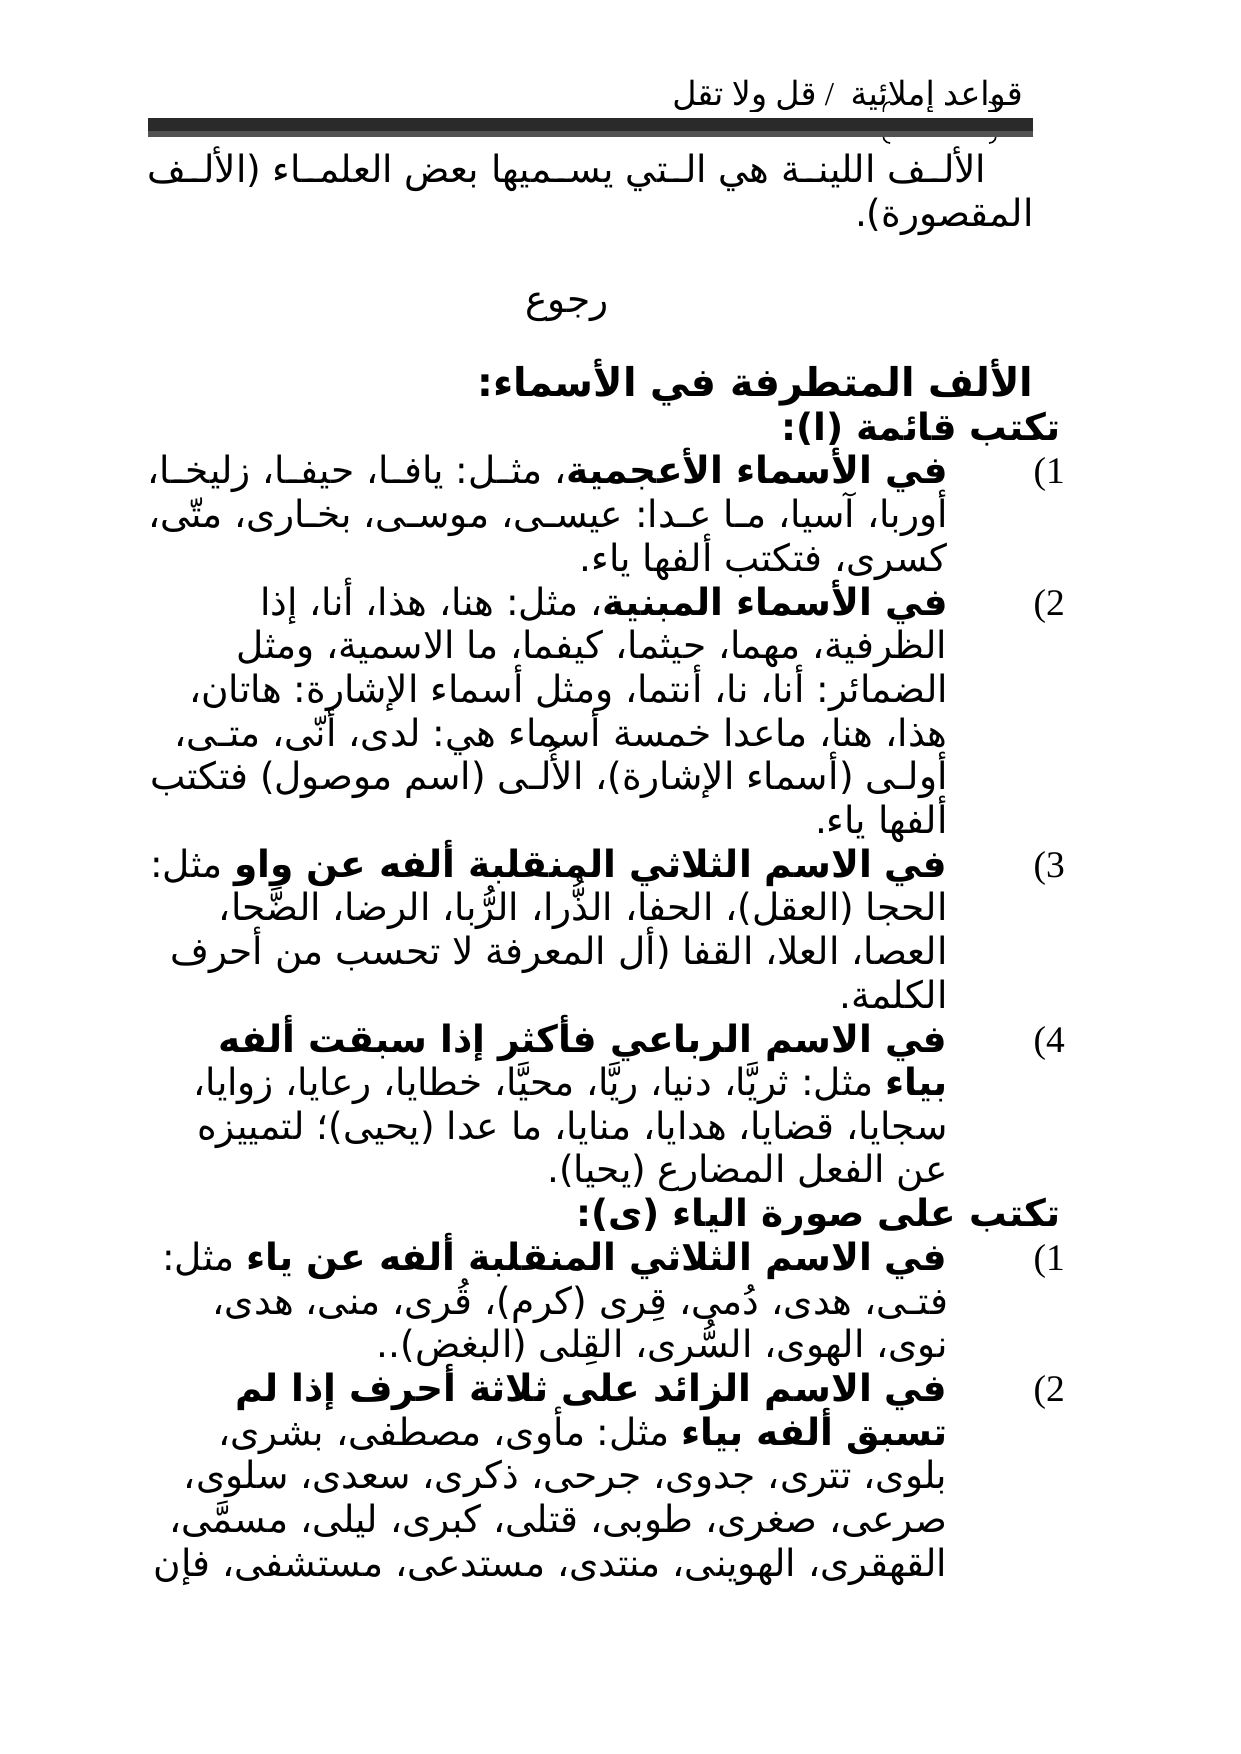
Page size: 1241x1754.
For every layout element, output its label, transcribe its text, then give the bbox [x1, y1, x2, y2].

text الألف اللينة هي التي يسميها بعض العلماء (الألف المقصورة). [148, 148, 1033, 235]
subtitle الألف المتطرفة في الأسماء: [148, 359, 1033, 405]
text تكتب قائمة (ا): [148, 405, 1061, 449]
list في الاسم الثلاثي المنقلبة ألفه عن واو مثل: الحجا (العقل)، الحفا، الذُّرا، الرُّبا، الرضا، الضَّحا، العصا، العلا، القفا (أل المعرفة لا تحسب من أحرف الكلمة. [148, 842, 1033, 1017]
list في الأسماء الأعجمية، مثل: يافا، حيفا، زليخا، أوربا، آسيا، ما عدا: عيسى، موسى، بخارى، متّى، كسرى، فتكتب ألفها ياء. [148, 449, 1033, 580]
list في الاسم الرباعي فأكثر إذا سبقت ألفه بياء مثل: ثريَّا، دنيا، ريَّا، محيَّا، خطايا، رعايا، زوايا، سجايا، قضايا، هدايا، منايا، ما عدا (يحيى)؛ لتمييزه عن الفعل المضارع (يحيا). [148, 1017, 1033, 1192]
text تكتب على صورة الياء (ى): [148, 1192, 1061, 1235]
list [148, 1367, 1033, 1585]
list في الأسماء المبنية، مثل: هنا، هذا، أنا، إذا الظرفية، مهما، حيثما، كيفما، ما الاسمية، ومثل الضمائر: أنا، نا، أنتما، ومثل أسماء الإشارة: هاتان، هذا، هنا، ماعدا خمسة أسماء هي: لدى، أنّى، متـى، أولـى (أسماء الإشارة)، الأُلـى (اسم موصول) فتكتب ألفها ياء. [148, 580, 1033, 842]
list في الاسم الثلاثي المنقلبة ألفه عن ياء مثل: فتـى، هدى، دُمى، قِرى (كرم)، قُرى، منى، هدى، نوى، الهوى، السُّرى، القِلى (البغض).. [148, 1235, 1033, 1367]
